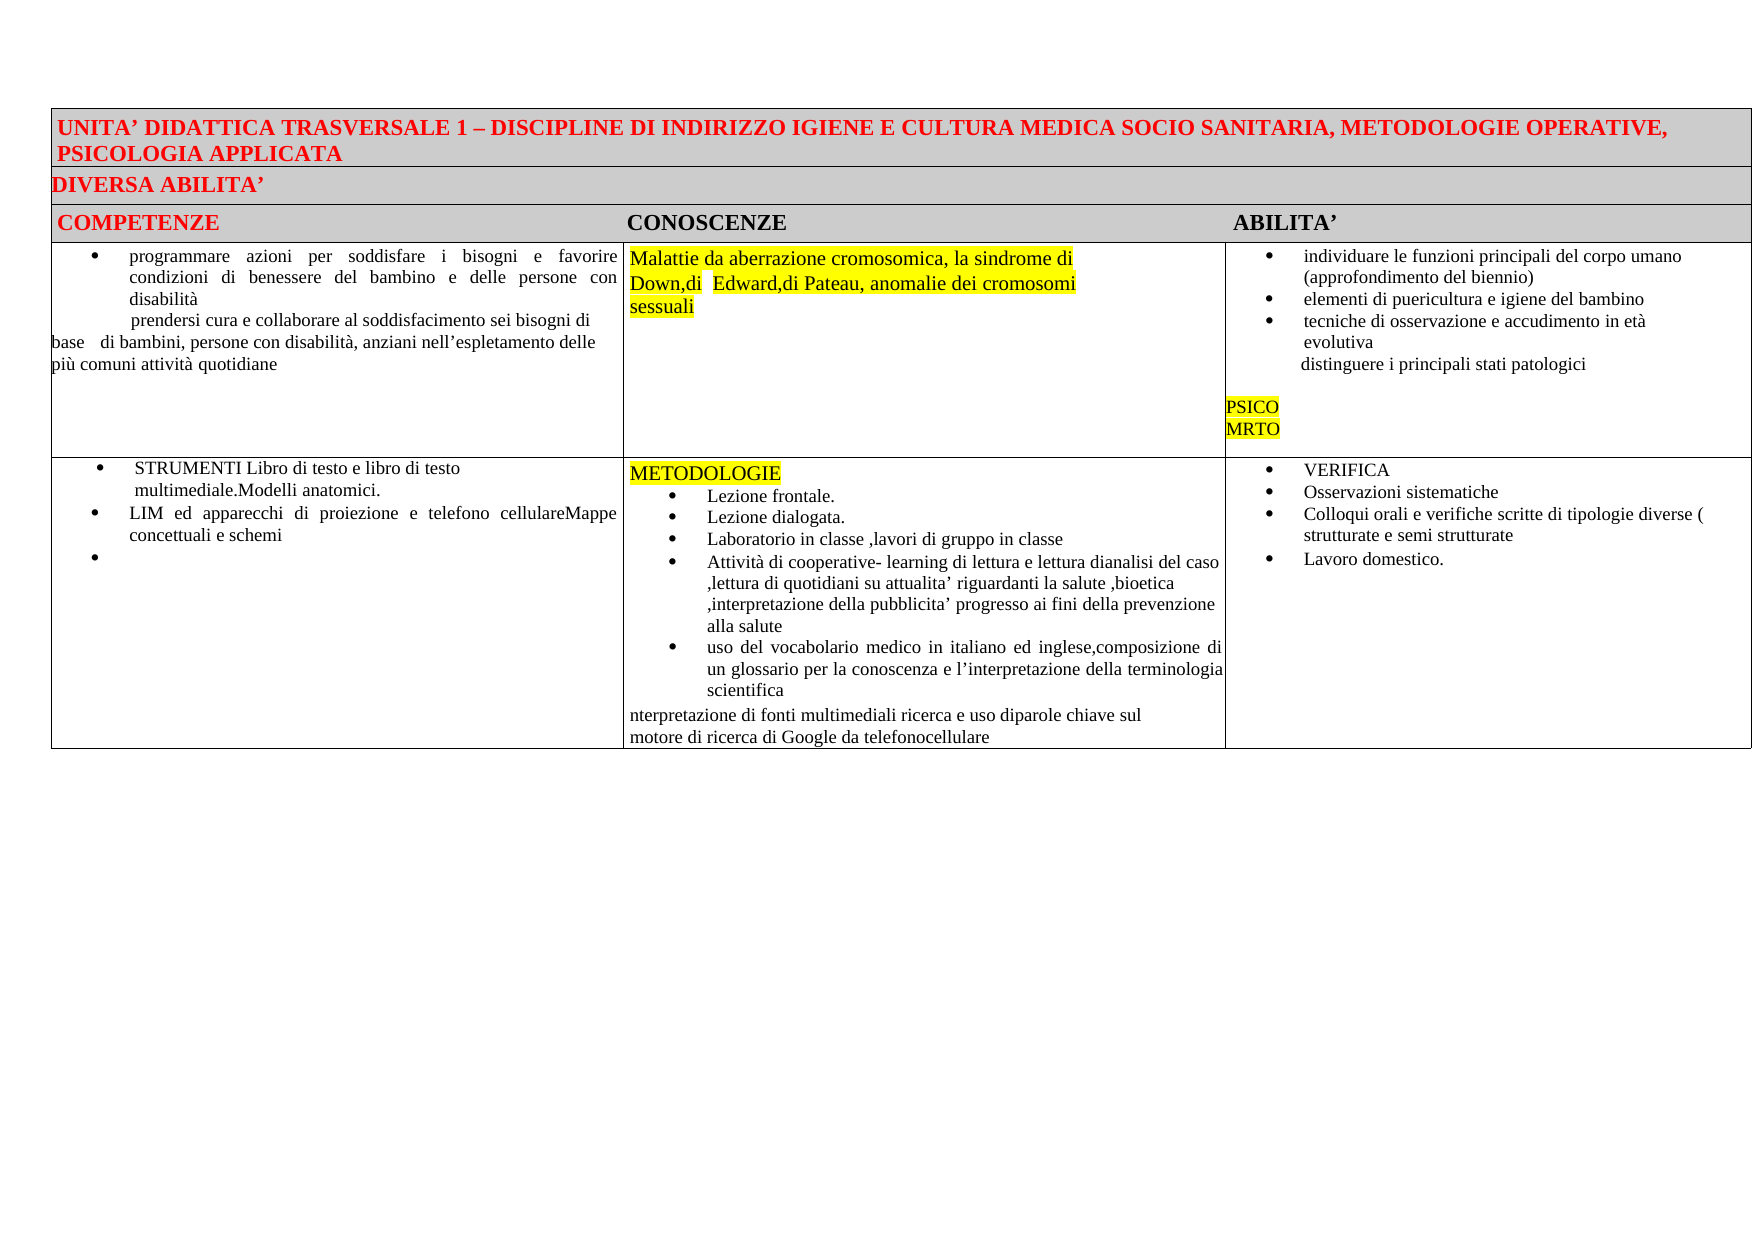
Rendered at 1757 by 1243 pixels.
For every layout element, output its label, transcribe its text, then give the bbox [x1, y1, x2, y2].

table_cell METODOLOGIE Lezione frontale. Lezione dialogata. Laboratorio in classe ,lavori di gruppo in classe Attività di cooperative- learning di lettura e lettura dianalisi del caso ,lettura di quotidiani su attualita’ riguardanti la salute ,bioetica ,interpretazione della pubblicita’ progresso ai fini della prevenzione alla salute uso del vocabolario medico in italiano ed inglese,composizione di un glossario per la conoscenza e l’interpretazione della terminologia scientifica nterpretazione di fonti multimediali ricerca e uso diparole chiave sul motore di ricerca di Google da telefonocellulare [624, 458, 1225, 747]
table_cell DIVERSA ABILITA’ [52, 167, 1751, 204]
table_cell VERIFICA Osservazioni sistematiche Colloqui orali e verifiche scritte di tipologie diverse ( strutturate e semi strutturate Lavoro domestico. [1226, 458, 1751, 747]
table_cell STRUMENTI Libro di testo e libro di testo multimediale.Modelli anatomici. LIM ed apparecchi di proiezione e telefono cellulareMappe concettuali e schemi [52, 458, 623, 747]
table_cell COMPETENZE CONOSCENZE ABILITA’ [52, 205, 1751, 242]
table_header UNITA’ DIDATTICA TRASVERSALE 1 – DISCIPLINE DI INDIRIZZO IGIENE E CULTURA MEDICA SOCIO SANITARIA, METODOLOGIE OPERATIVE, PSICOLOGIA APPLICATA [52, 109, 1751, 166]
table_cell programmare azioni per soddisfare i bisogni e favorire condizioni di benessere del bambino e delle persone con disabilità prendersi cura e collaborare al soddisfacimento sei bisogni di base di bambini, persone con disabilità, anziani nell’espletamento delle più comuni attività quotidiane [52, 243, 623, 457]
table_cell individuare le funzioni principali del corpo umano (approfondimento del biennio) elementi di puericultura e igiene del bambino tecniche di osservazione e accudimento in età evolutiva distinguere i principali stati patologici PSICO MRTO [1226, 243, 1751, 457]
table_cell Malattie da aberrazione cromosomica, la sindrome di Down,di Edward,di Pateau, anomalie dei cromosomi sessuali [624, 243, 1225, 457]
